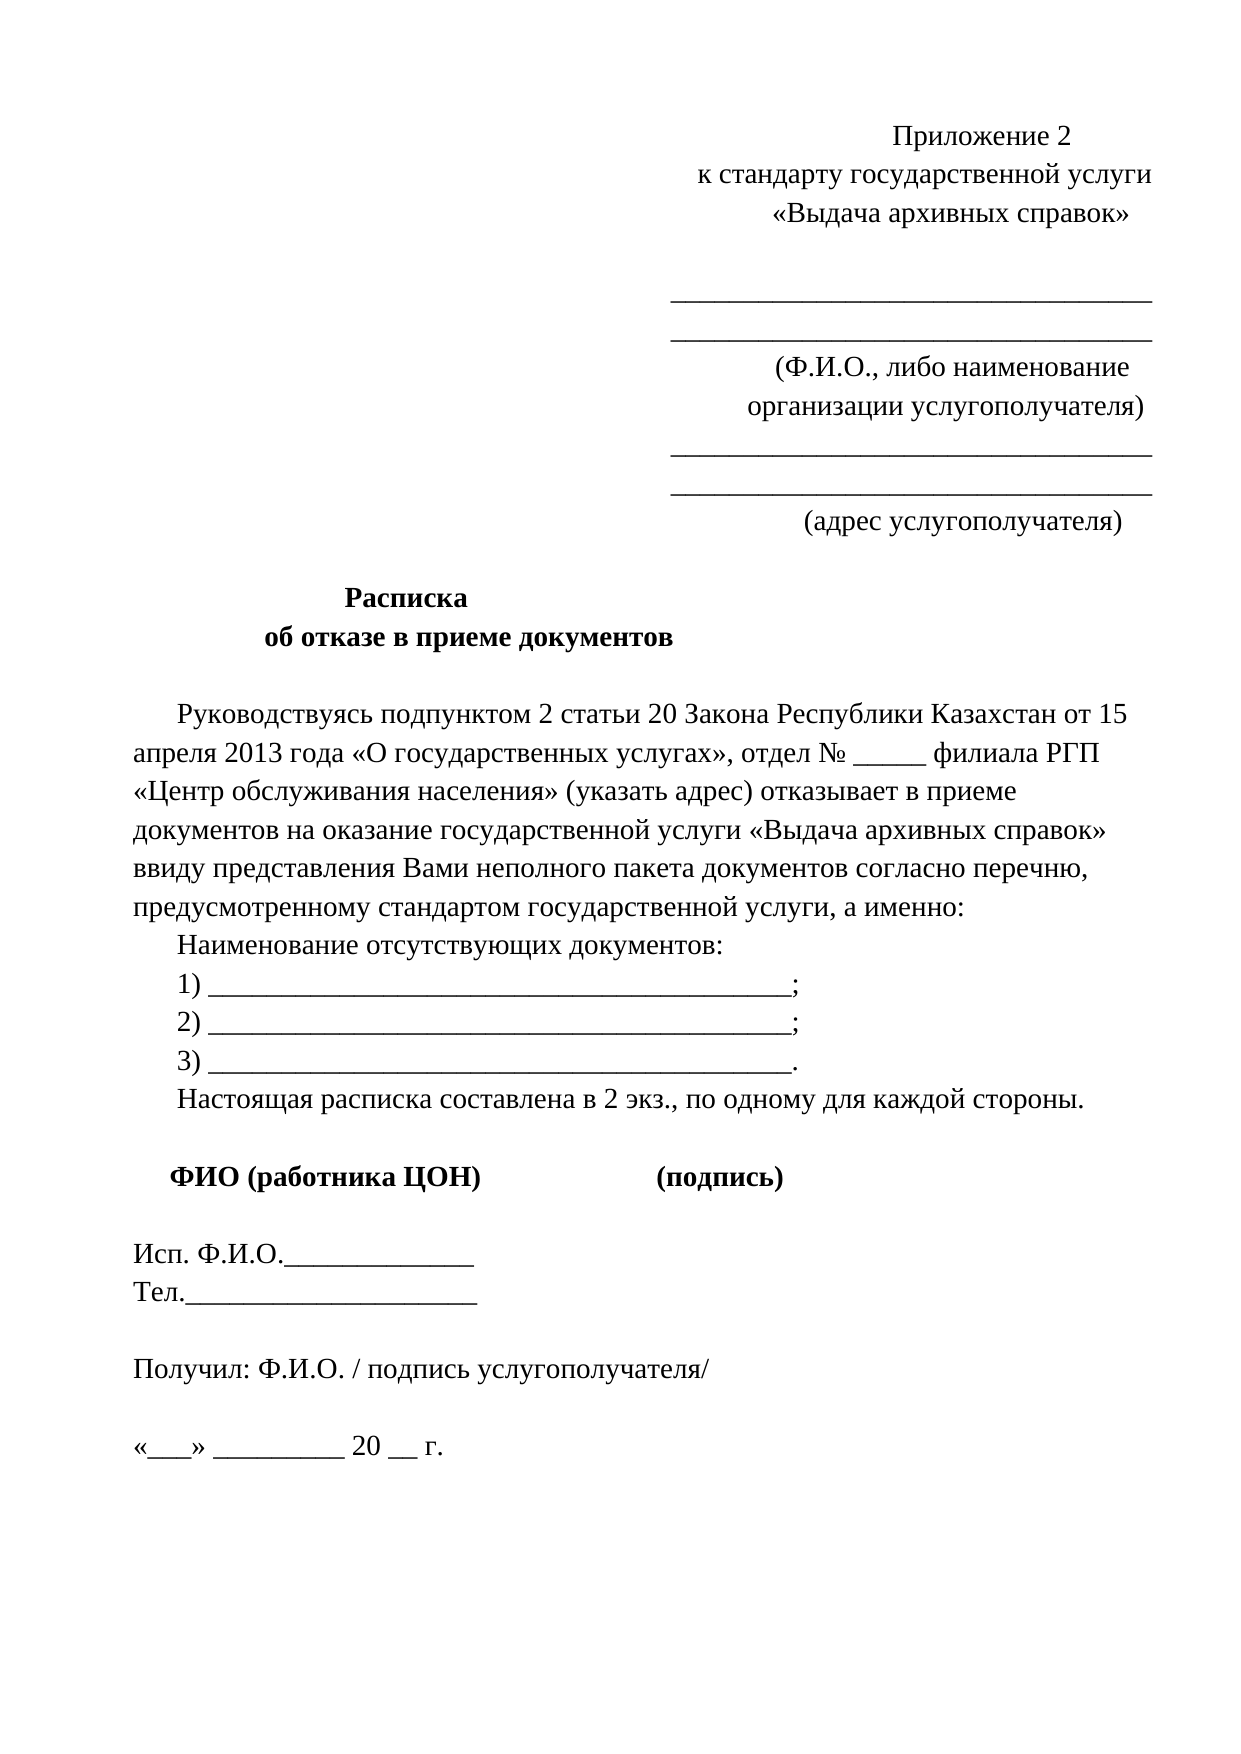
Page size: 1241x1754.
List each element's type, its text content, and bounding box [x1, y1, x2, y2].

text «___» _________ 20 __ г. [133, 1428, 1152, 1462]
text _________________________________ _________________________________ (Ф.И.О., либо наименование организации услугополучателя) _________________________________ _________________________________ (адрес услугополучателя) [133, 272, 1152, 537]
text Исп. Ф.И.О._____________ Тел.____________________ [133, 1236, 1152, 1308]
text ФИО (работника ЦОН) (подпись) [133, 1159, 1152, 1192]
text Расписка об отказе в приеме документов [133, 581, 1152, 653]
text Приложение 2 к стандарту государственной услуги «Выдача архивных справок» [133, 118, 1152, 229]
text Получил: Ф.И.О. / подпись услугополучателя/ [133, 1351, 1152, 1385]
text Руководствуясь подпунктом 2 статьи 20 Закона Республики Казахстан от 15 апреля 2013 года «О государственных услугах», отдел № _____ филиала РГП «Центр обслуживания населения» (указать адрес) отказывает в приеме документов на оказание государственной услуги «Выдача архивных справок» ввиду представления Вами неполного пакета документов согласно перечню, предусмотренному стандартом государственной услуги, а именно: Наименование отсутствующих документов: 1) ________________________________________; 2) ________________________________________; 3) ________________________________________. Настоящая расписка составлена в 2 экз., по одному для каждой стороны. [133, 696, 1152, 1115]
